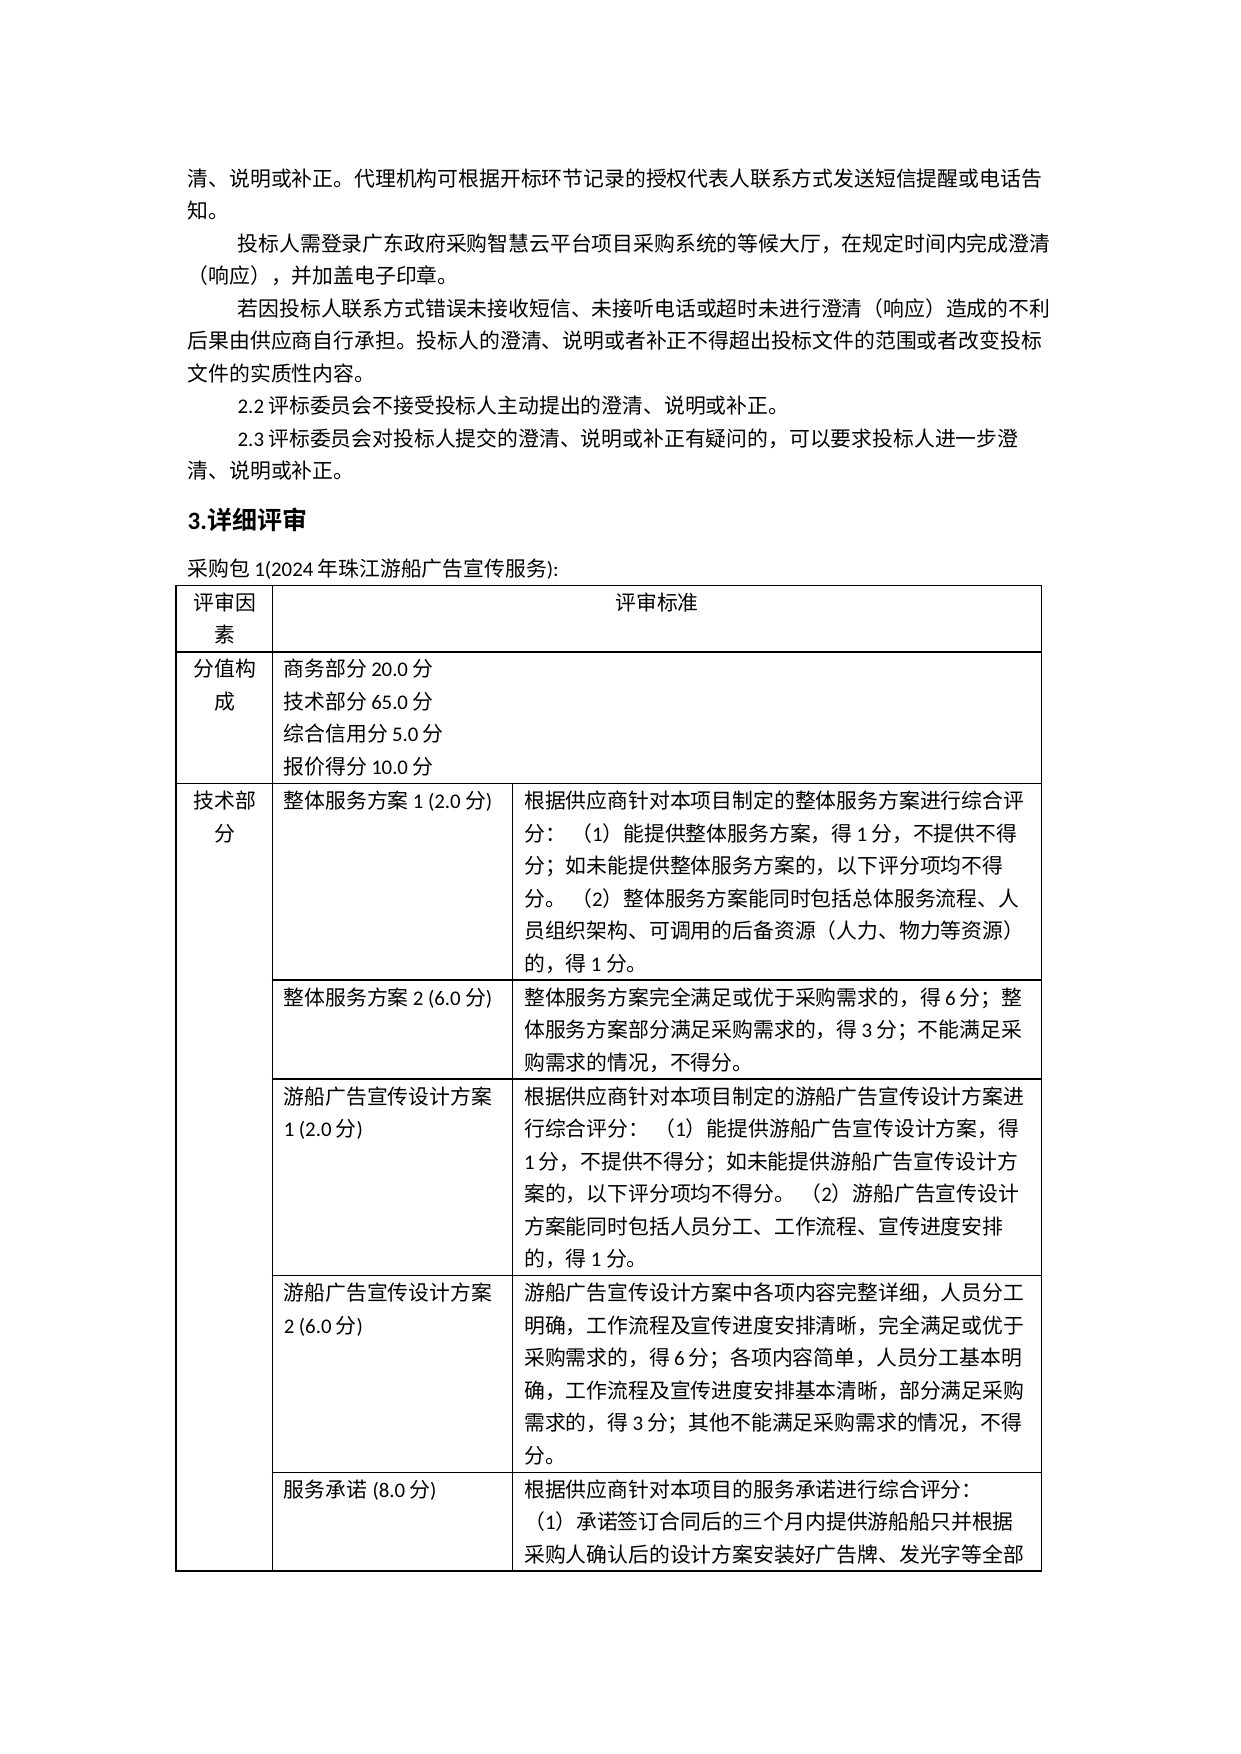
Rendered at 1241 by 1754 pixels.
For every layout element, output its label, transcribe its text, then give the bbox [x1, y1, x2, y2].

table_header 评审标准 [273, 586, 1041, 651]
table_cell 服务承诺 (8.0分) [273, 1473, 512, 1570]
text 2.3评标委员会对投标人提交的澄清、说明或补正有疑问的，可以要求投标人进一步澄清、说明或补正。 [187, 422, 1053, 487]
table_cell 整体服务方案完全满足或优于采购需求的，得6分；整体服务方案部分满足采购需求的，得3分；不能满足采购需求的情况，不得分。 [513, 981, 1041, 1078]
table_cell 技术部分 [177, 784, 272, 1570]
table_cell 根据供应商针对本项目制定的游船广告宣传设计方案进行综合评分： （1）能提供游船广告宣传设计方案，得1分，不提供不得分；如未能提供游船广告宣传设计方案的，以下评分项均不得分。 （2）游船广告宣传设计方案能同时包括人员分工、工作流程、宣传进度安排的，得1 分。 [513, 1080, 1041, 1275]
table_cell 整体服务方案1 (2.0分) [273, 784, 512, 979]
table_header 评审因素 [177, 586, 272, 651]
text 采购包1(2024年珠江游船广告宣传服务): [187, 552, 1053, 584]
text 若因投标人联系方式错误未接收短信、未接听电话或超时未进行澄清（响应）造成的不利后果由供应商自行承担。投标人的澄清、说明或者补正不得超出投标文件的范围或者改变投标文件的实质性内容。 [187, 292, 1053, 389]
table_cell 游船广告宣传设计方案中各项内容完整详细，人员分工明确，工作流程及宣传进度安排清晰，完全满足或优于采购需求的，得6分；各项内容简单，人员分工基本明确，工作流程及宣传进度安排基本清晰，部分满足采购需求的，得3分；其他不能满足采购需求的情况，不得分。 [513, 1276, 1041, 1471]
table_cell 整体服务方案2 (6.0分) [273, 981, 512, 1078]
text 2.2评标委员会不接受投标人主动提出的澄清、说明或补正。 [187, 389, 1053, 422]
text 3.详细评审 [187, 487, 1053, 552]
table_cell 根据供应商针对本项目制定的整体服务方案进行综合评分： （1）能提供整体服务方案，得1分，不提供不得分；如未能提供整体服务方案的，以下评分项均不得分。 （2）整体服务方案能同时包括总体服务流程、人员组织架构、可调用的后备资源（人力、物力等资源）的，得1 分。 [513, 784, 1041, 979]
table_cell 分值构成 [177, 653, 272, 783]
table_cell 游船广告宣传设计方案2 (6.0分) [273, 1276, 512, 1471]
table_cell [513, 1473, 1041, 1570]
table_cell 游船广告宣传设计方案1 (2.0分) [273, 1080, 512, 1275]
text 投标人需登录广东政府采购智慧云平台项目采购系统的等候大厅，在规定时间内完成澄清（响应），并加盖电子印章。 [187, 227, 1053, 292]
table_cell 商务部分20.0分 技术部分65.0分 综合信用分5.0分 报价得分10.0分 [273, 653, 1041, 783]
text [187, 162, 1053, 227]
